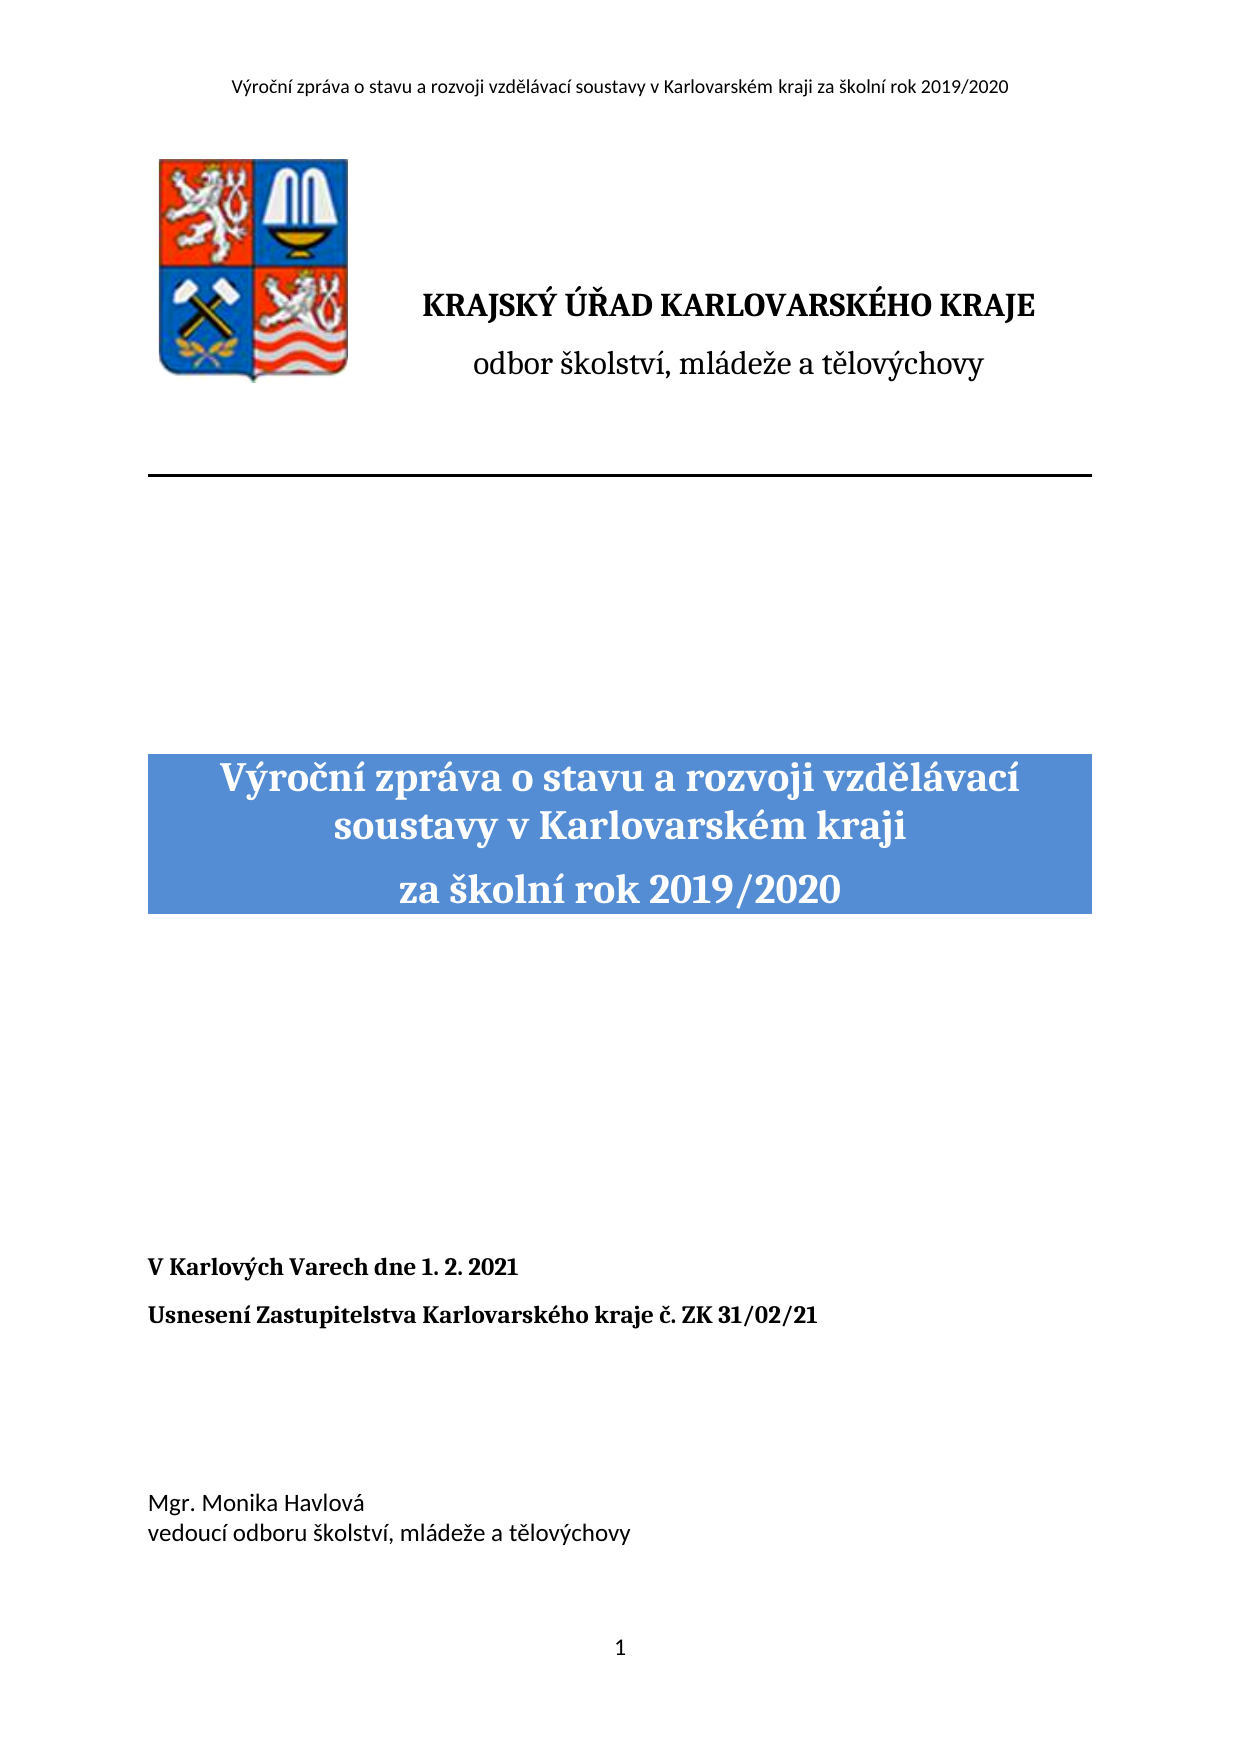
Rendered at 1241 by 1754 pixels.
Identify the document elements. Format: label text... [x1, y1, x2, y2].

table_header [148, 159, 365, 401]
table_header Mgr. Monika Havlová vedoucí odboru školství, mládeže a tělovýchovy [136, 1471, 724, 1564]
text V Karlových Varech dne 1. 2. 2021 [148, 1253, 1092, 1282]
text Výroční zpráva o stavu a rozvoji vzdělávací soustavy v Karlovarském kraji [148, 754, 1092, 849]
text Usnesení Zastupitelstva Karlovarského kraje č. ZK 31/02/21 [148, 1301, 1092, 1330]
text za školní rok 2019/2020 [148, 866, 1092, 914]
picture [158, 159, 348, 383]
table_header KRAJSKÝ ÚŘAD KARLOVARSKÉHO KRAJE odbor školství, mládeže a tělovýchovy [365, 159, 1092, 401]
